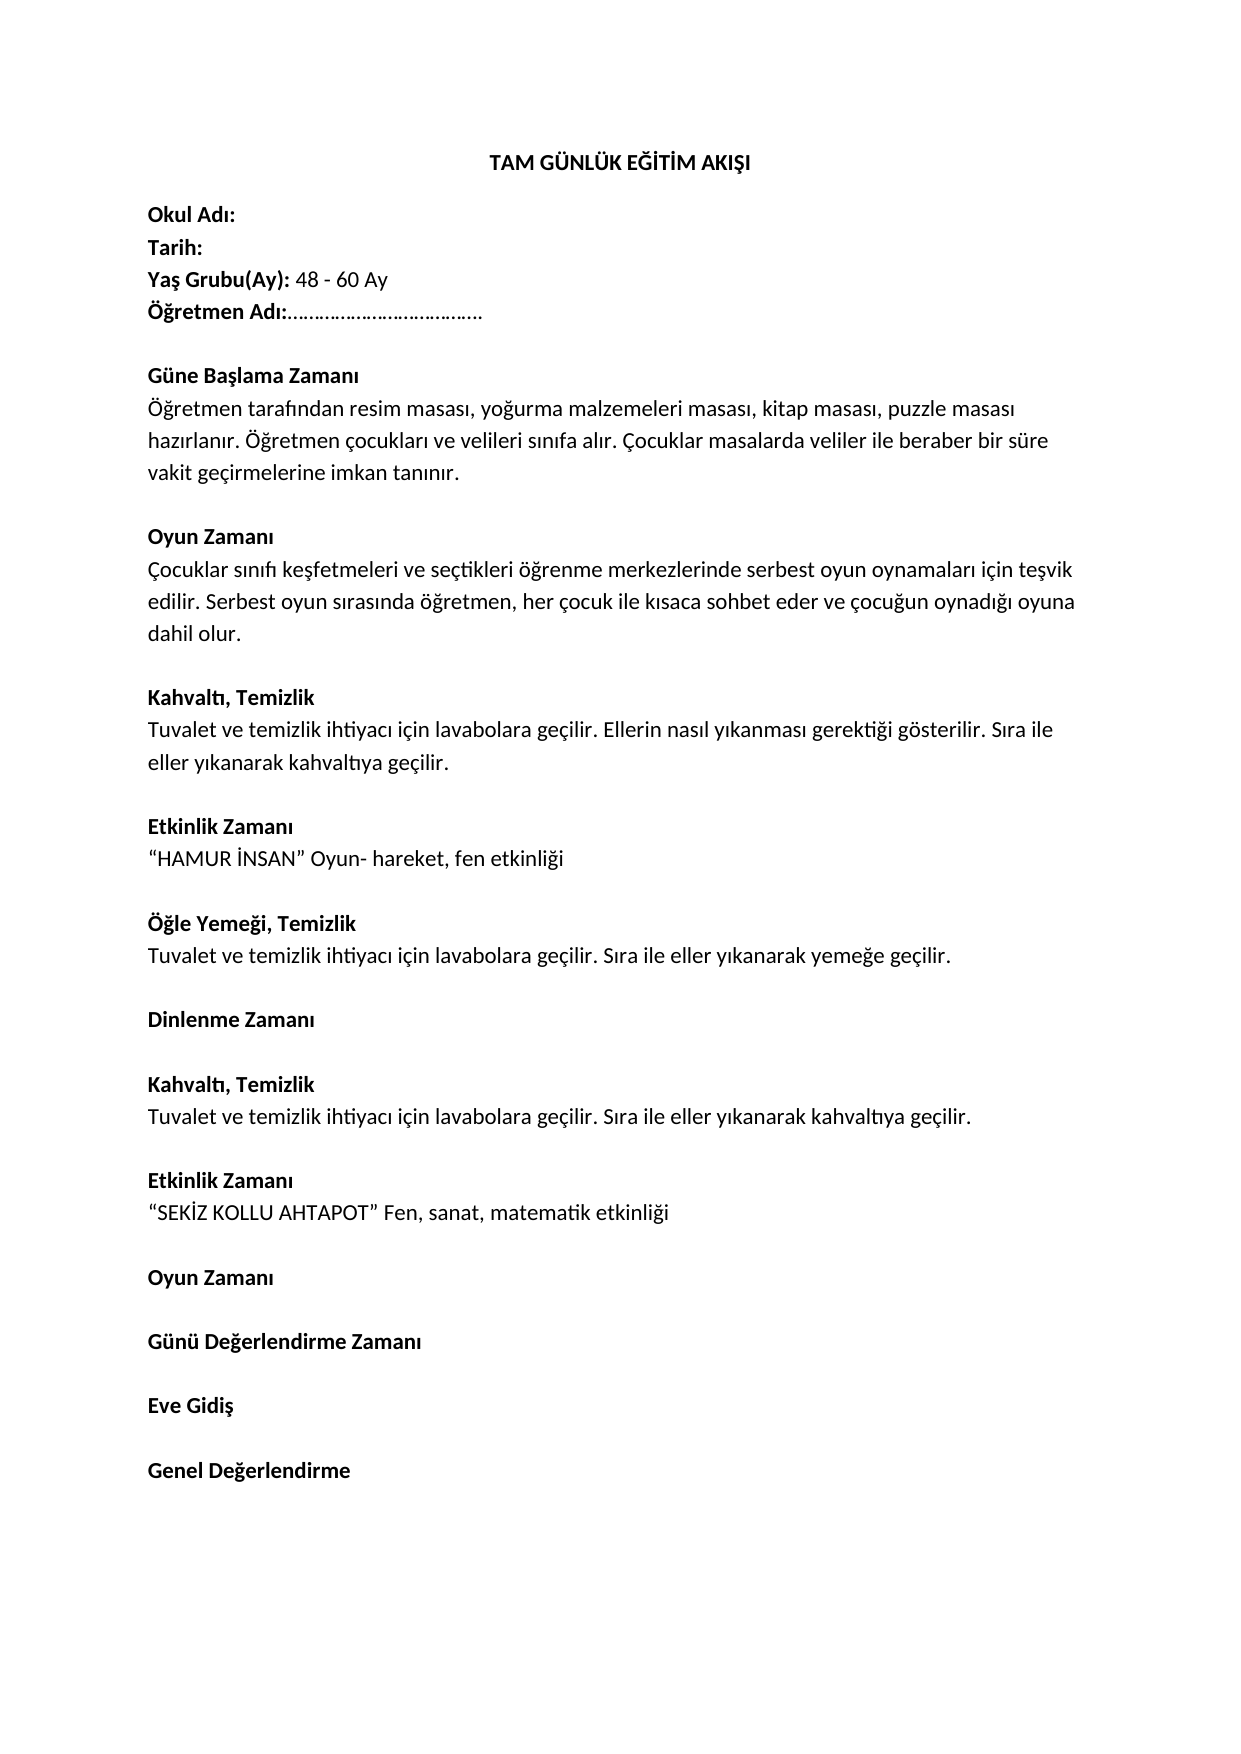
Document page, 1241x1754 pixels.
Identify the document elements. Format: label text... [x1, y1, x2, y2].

text TAM GÜNLÜK EĞİTİM AKIŞI [148, 148, 1093, 176]
text Günü Değerlendirme Zamanı [148, 1327, 1093, 1355]
text Oyun Zamanı [148, 522, 1093, 551]
text Oyun Zamanı [148, 1263, 1093, 1291]
text Öğretmen Adı:………………………………. [148, 297, 1093, 325]
text Öğle Yemeği, Temizlik [148, 909, 1093, 937]
text Tuvalet ve temizlik ihtiyacı için lavabolara geçilir. Sıra ile eller yıkanarak yemeğe geçilir. [148, 941, 1093, 969]
text Tuvalet ve temizlik ihtiyacı için lavabolara geçilir. Ellerin nasıl yıkanması gerektiği gösterilir. Sıra ile eller yıkanarak kahvaltıya geçilir. [148, 716, 1093, 776]
text Tarih: [148, 233, 1093, 261]
text “HAMUR İNSAN” Oyun- hareket, fen etkinliği [148, 844, 1093, 872]
text Öğretmen tarafından resim masası, yoğurma malzemeleri masası, kitap masası, puzzle masası hazırlanır. Öğretmen çocukları ve velileri sınıfa alır. Çocuklar masalarda veliler ile beraber bir süre vakit geçirmelerine imkan tanınır. [148, 394, 1093, 486]
text Güne Başlama Zamanı [148, 362, 1093, 389]
text Dinlenme Zamanı [148, 1005, 1093, 1033]
text Genel Değerlendirme [148, 1456, 1093, 1484]
text Etkinlik Zamanı [148, 812, 1093, 840]
text Etkinlik Zamanı [148, 1166, 1093, 1194]
text Yaş Grubu(Ay): 48 - 60 Ay [148, 265, 1093, 293]
text Kahvaltı, Temizlik [148, 1070, 1093, 1098]
text Tuvalet ve temizlik ihtiyacı için lavabolara geçilir. Sıra ile eller yıkanarak kahvaltıya geçilir. [148, 1102, 1093, 1130]
text Eve Gidiş [148, 1392, 1093, 1419]
text “SEKİZ KOLLU AHTAPOT” Fen, sanat, matematik etkinliği [148, 1198, 1093, 1226]
text Çocuklar sınıfı keşfetmeleri ve seçtikleri öğrenme merkezlerinde serbest oyun oynamaları için teşvik edilir. Serbest oyun sırasında öğretmen, her çocuk ile kısaca sohbet eder ve çocuğun oynadığı oyuna dahil olur. [148, 555, 1093, 647]
text Okul Adı: [148, 201, 1093, 229]
text Kahvaltı, Temizlik [148, 683, 1093, 711]
